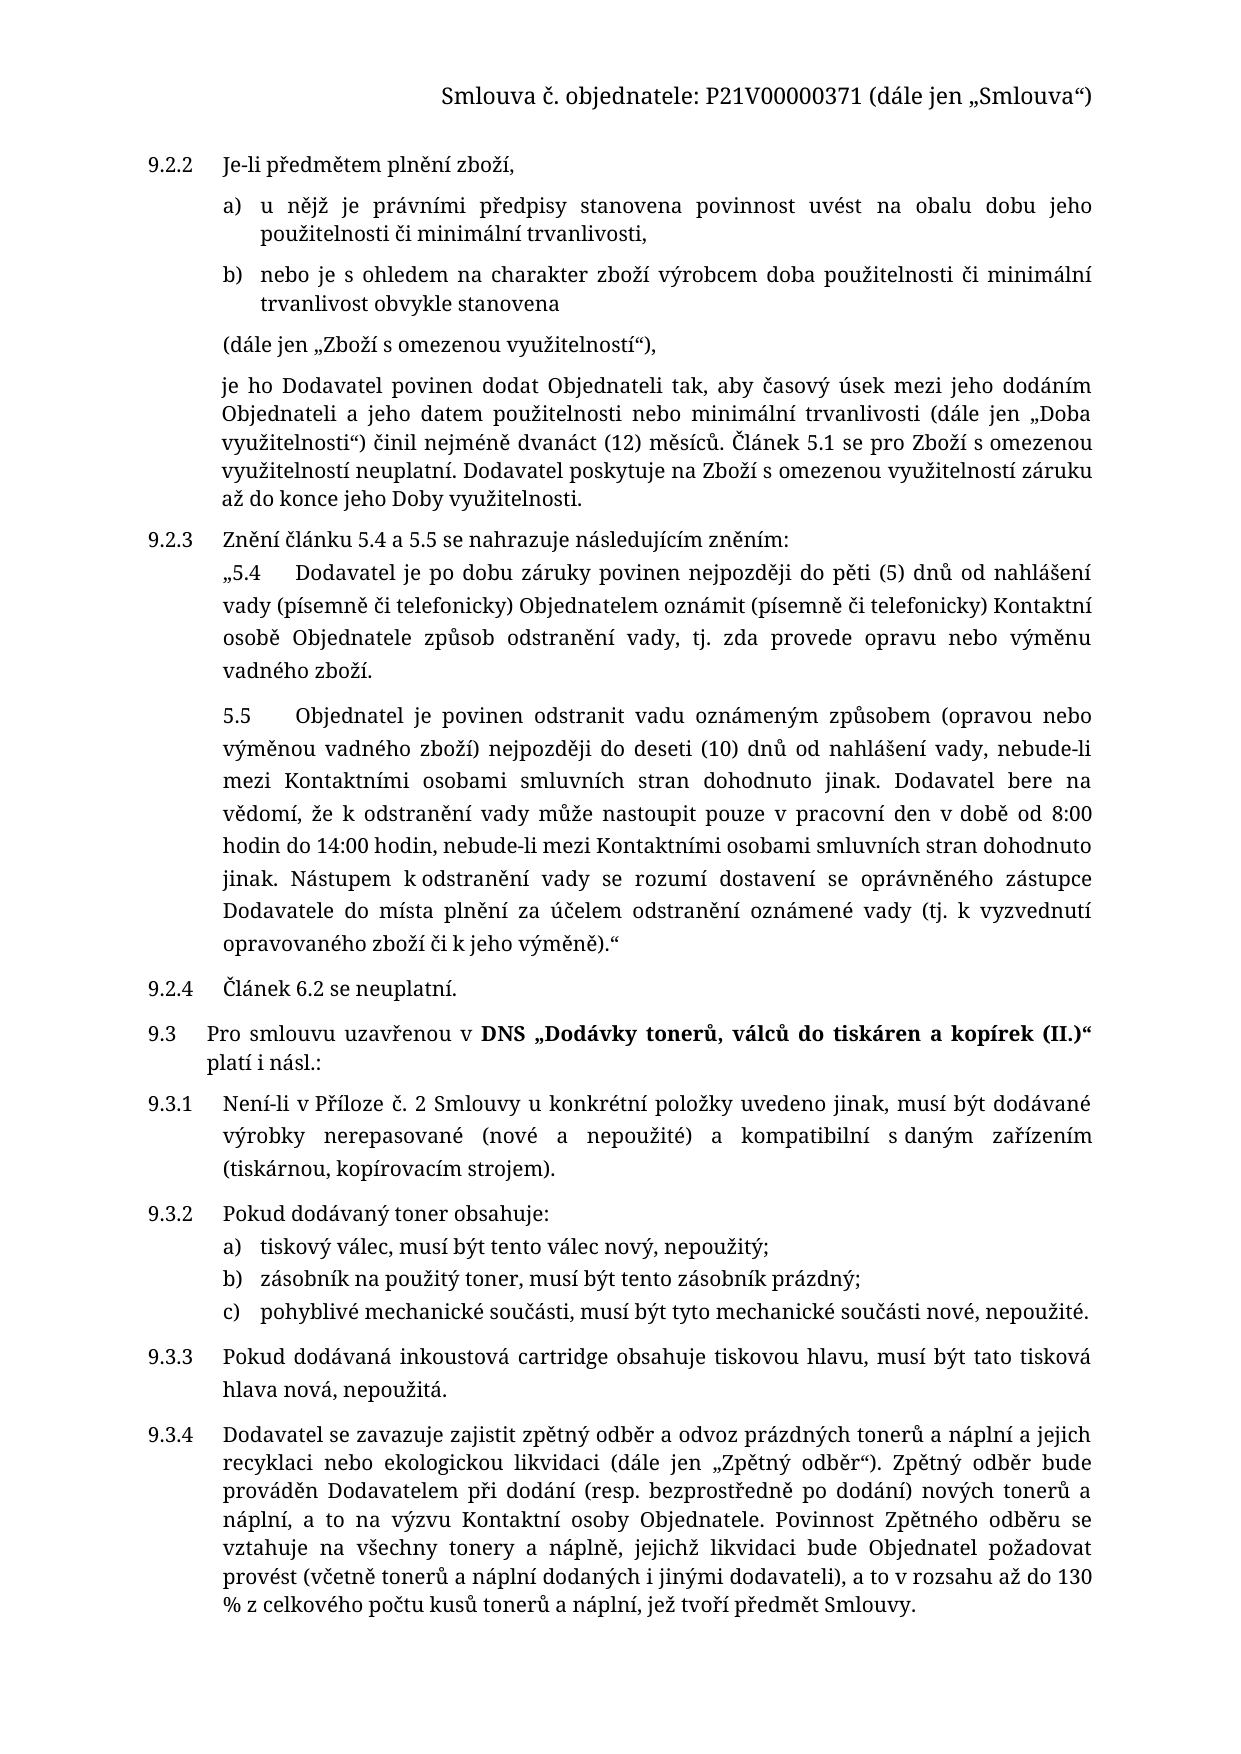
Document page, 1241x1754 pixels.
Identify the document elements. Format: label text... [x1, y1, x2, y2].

text je ho Dodavatel povinen dodat Objednateli tak, aby časový úsek mezi jeho dodáním Objednateli a jeho datem použitelnosti nebo minimální trvanlivosti (dále jen „Doba využitelnosti“) činil nejméně dvanáct (12) měsíců. Článek 5.1 se pro Zboží s omezenou využitelností neuplatní. Dodavatel poskytuje na Zboží s omezenou využitelností záruku až do konce jeho Doby využitelnosti. [221, 371, 1093, 513]
list zásobník na použitý toner, musí být tento zásobník prázdný; [223, 1264, 1093, 1293]
list pohyblivé mechanické součásti, musí být tyto mechanické součásti nové, nepoužité. [223, 1297, 1093, 1325]
list Je-li předmětem plnění zboží, [148, 150, 1093, 179]
list Článek 6.2 se neuplatní. [148, 974, 1093, 1003]
list Dodavatel se zavazuje zajistit zpětný odběr a odvoz prázdných tonerů a náplní a jejich recyklaci nebo ekologickou likvidaci (dále jen „Zpětný odběr“). Zpětný odběr bude prováděn Dodavatelem při dodání (resp. bezprostředně po dodání) nových tonerů a náplní, a to na výzvu Kontaktní osoby Objednatele. Povinnost Zpětného odběru se vztahuje na všechny tonery a náplně, jejichž likvidaci bude Objednatel požadovat provést (včetně tonerů a náplní dodaných i jinými dodavateli), a to v rozsahu až do 130 % z celkového počtu kusů tonerů a náplní, jež tvoří předmět Smlouvy. [148, 1420, 1093, 1619]
list „5.4 Dodavatel je po dobu záruky povinen nejpozději do pěti (5) dnů od nahlášení vady (písemně či telefonicky) Objednatelem oznámit (písemně či telefonicky) Kontaktní osobě Objednatele způsob odstranění vady, tj. zda provede opravu nebo výměnu vadného zboží. [223, 558, 1093, 684]
list Není-li v Příloze č. 2 Smlouvy u konkrétní položky uvedeno jinak, musí být dodávané výrobky nerepasované (nové a nepoužité) a kompatibilní s daným zařízením (tiskárnou, kopírovacím strojem). [148, 1089, 1093, 1182]
list nebo je s ohledem na charakter zboží výrobcem doba použitelnosti či minimální trvanlivost obvykle stanovena [223, 261, 1093, 317]
list u nějž je právními předpisy stanovena povinnost uvést na obalu dobu jeho použitelnosti či minimální trvanlivosti, [223, 191, 1093, 248]
list Znění článku 5.4 a 5.5 se nahrazuje následujícím zněním: [148, 526, 1093, 554]
list tiskový válec, musí být tento válec nový, nepoužitý; [223, 1232, 1093, 1260]
list Pro smlouvu uzavřenou v DNS „Dodávky tonerů, válců do tiskáren a kopírek (II.)“ platí i násl.: [148, 1019, 1093, 1076]
list Pokud dodávaný toner obsahuje: [148, 1199, 1093, 1228]
text (dále jen „Zboží s omezenou využitelností“), [223, 330, 1093, 358]
list 5.5 Objednatel je povinen odstranit vadu oznámeným způsobem (opravou nebo výměnou vadného zboží) nejpozději do deseti (10) dnů od nahlášení vady, nebude-li mezi Kontaktními osobami smluvních stran dohodnuto jinak. Dodavatel bere na vědomí, že k odstranění vady může nastoupit pouze v pracovní den v době od 8:00 hodin do 14:00 hodin, nebude-li mezi Kontaktními osobami smluvních stran dohodnuto jinak. Nástupem k odstranění vady se rozumí dostavení se oprávněného zástupce Dodavatele do místa plnění za účelem odstranění oznámené vady (tj. k vyzvednutí opravovaného zboží či k jeho výměně).“ [223, 701, 1093, 958]
list Pokud dodávaná inkoustová cartridge obsahuje tiskovou hlavu, musí být tato tisková hlava nová, nepoužitá. [148, 1342, 1093, 1403]
